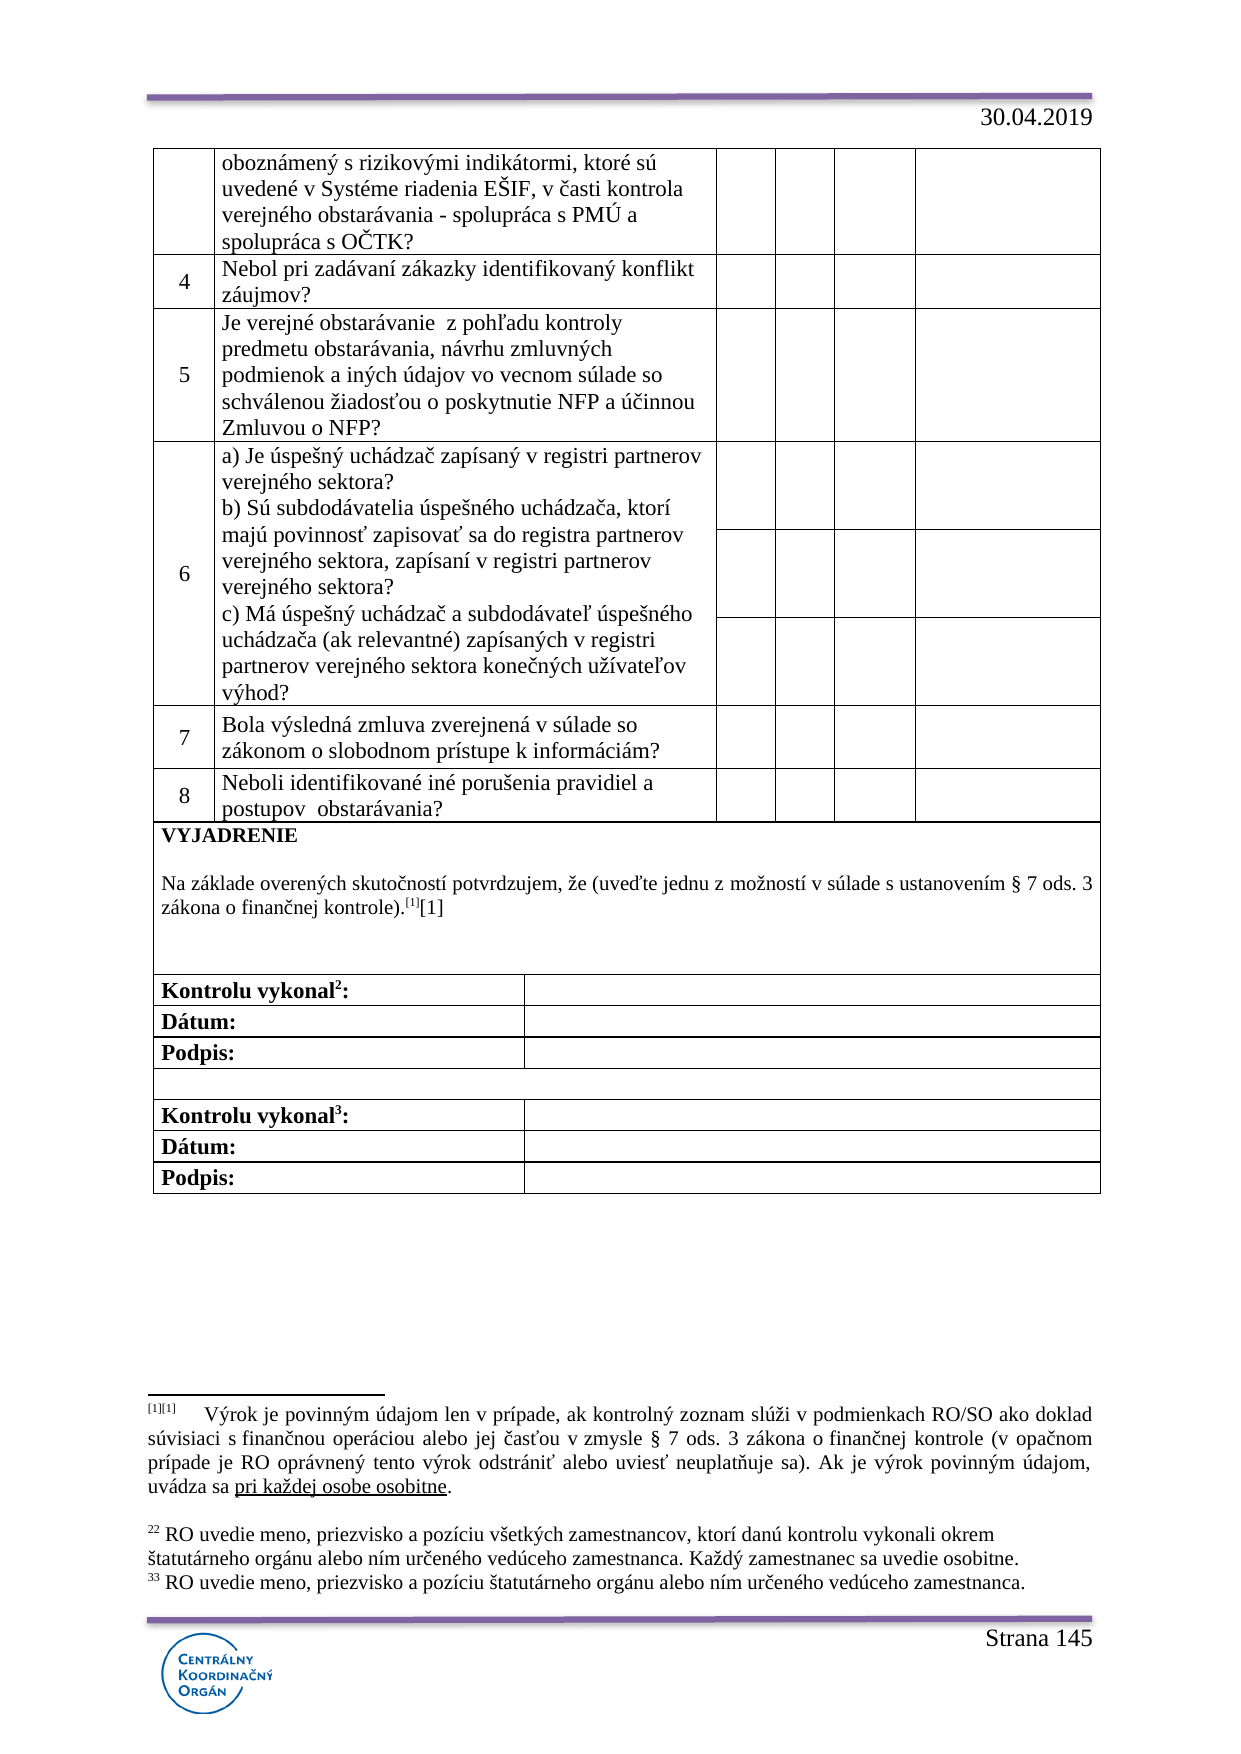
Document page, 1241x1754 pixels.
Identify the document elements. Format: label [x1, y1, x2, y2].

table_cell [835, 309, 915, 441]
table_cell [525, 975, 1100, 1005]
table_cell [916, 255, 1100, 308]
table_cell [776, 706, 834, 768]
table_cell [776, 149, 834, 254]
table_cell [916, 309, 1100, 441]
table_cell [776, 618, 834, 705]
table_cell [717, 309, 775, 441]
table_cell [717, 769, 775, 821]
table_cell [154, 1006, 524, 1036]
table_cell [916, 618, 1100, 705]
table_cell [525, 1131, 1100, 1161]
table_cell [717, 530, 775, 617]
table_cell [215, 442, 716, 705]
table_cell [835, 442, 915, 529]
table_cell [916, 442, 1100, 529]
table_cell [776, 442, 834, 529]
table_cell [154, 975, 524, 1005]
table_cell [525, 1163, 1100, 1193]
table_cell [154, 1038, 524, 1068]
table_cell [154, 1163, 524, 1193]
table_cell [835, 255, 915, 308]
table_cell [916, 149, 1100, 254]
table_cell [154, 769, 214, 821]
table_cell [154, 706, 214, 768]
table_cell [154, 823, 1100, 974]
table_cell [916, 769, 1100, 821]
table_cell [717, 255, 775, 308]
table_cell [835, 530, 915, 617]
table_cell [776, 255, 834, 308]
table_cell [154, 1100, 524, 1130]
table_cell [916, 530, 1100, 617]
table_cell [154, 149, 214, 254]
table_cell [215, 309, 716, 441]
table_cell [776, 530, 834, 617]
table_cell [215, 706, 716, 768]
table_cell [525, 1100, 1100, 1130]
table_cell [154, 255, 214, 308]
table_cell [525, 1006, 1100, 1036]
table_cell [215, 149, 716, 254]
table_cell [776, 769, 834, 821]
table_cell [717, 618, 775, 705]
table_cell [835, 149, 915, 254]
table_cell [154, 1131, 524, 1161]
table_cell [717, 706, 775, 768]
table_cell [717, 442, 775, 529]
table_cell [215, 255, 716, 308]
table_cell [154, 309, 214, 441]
picture [159, 1631, 272, 1713]
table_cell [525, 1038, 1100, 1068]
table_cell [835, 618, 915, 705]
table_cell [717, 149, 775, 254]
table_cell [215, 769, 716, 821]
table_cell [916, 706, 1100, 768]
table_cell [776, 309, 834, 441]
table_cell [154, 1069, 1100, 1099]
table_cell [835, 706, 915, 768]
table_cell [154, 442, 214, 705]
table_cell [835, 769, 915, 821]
